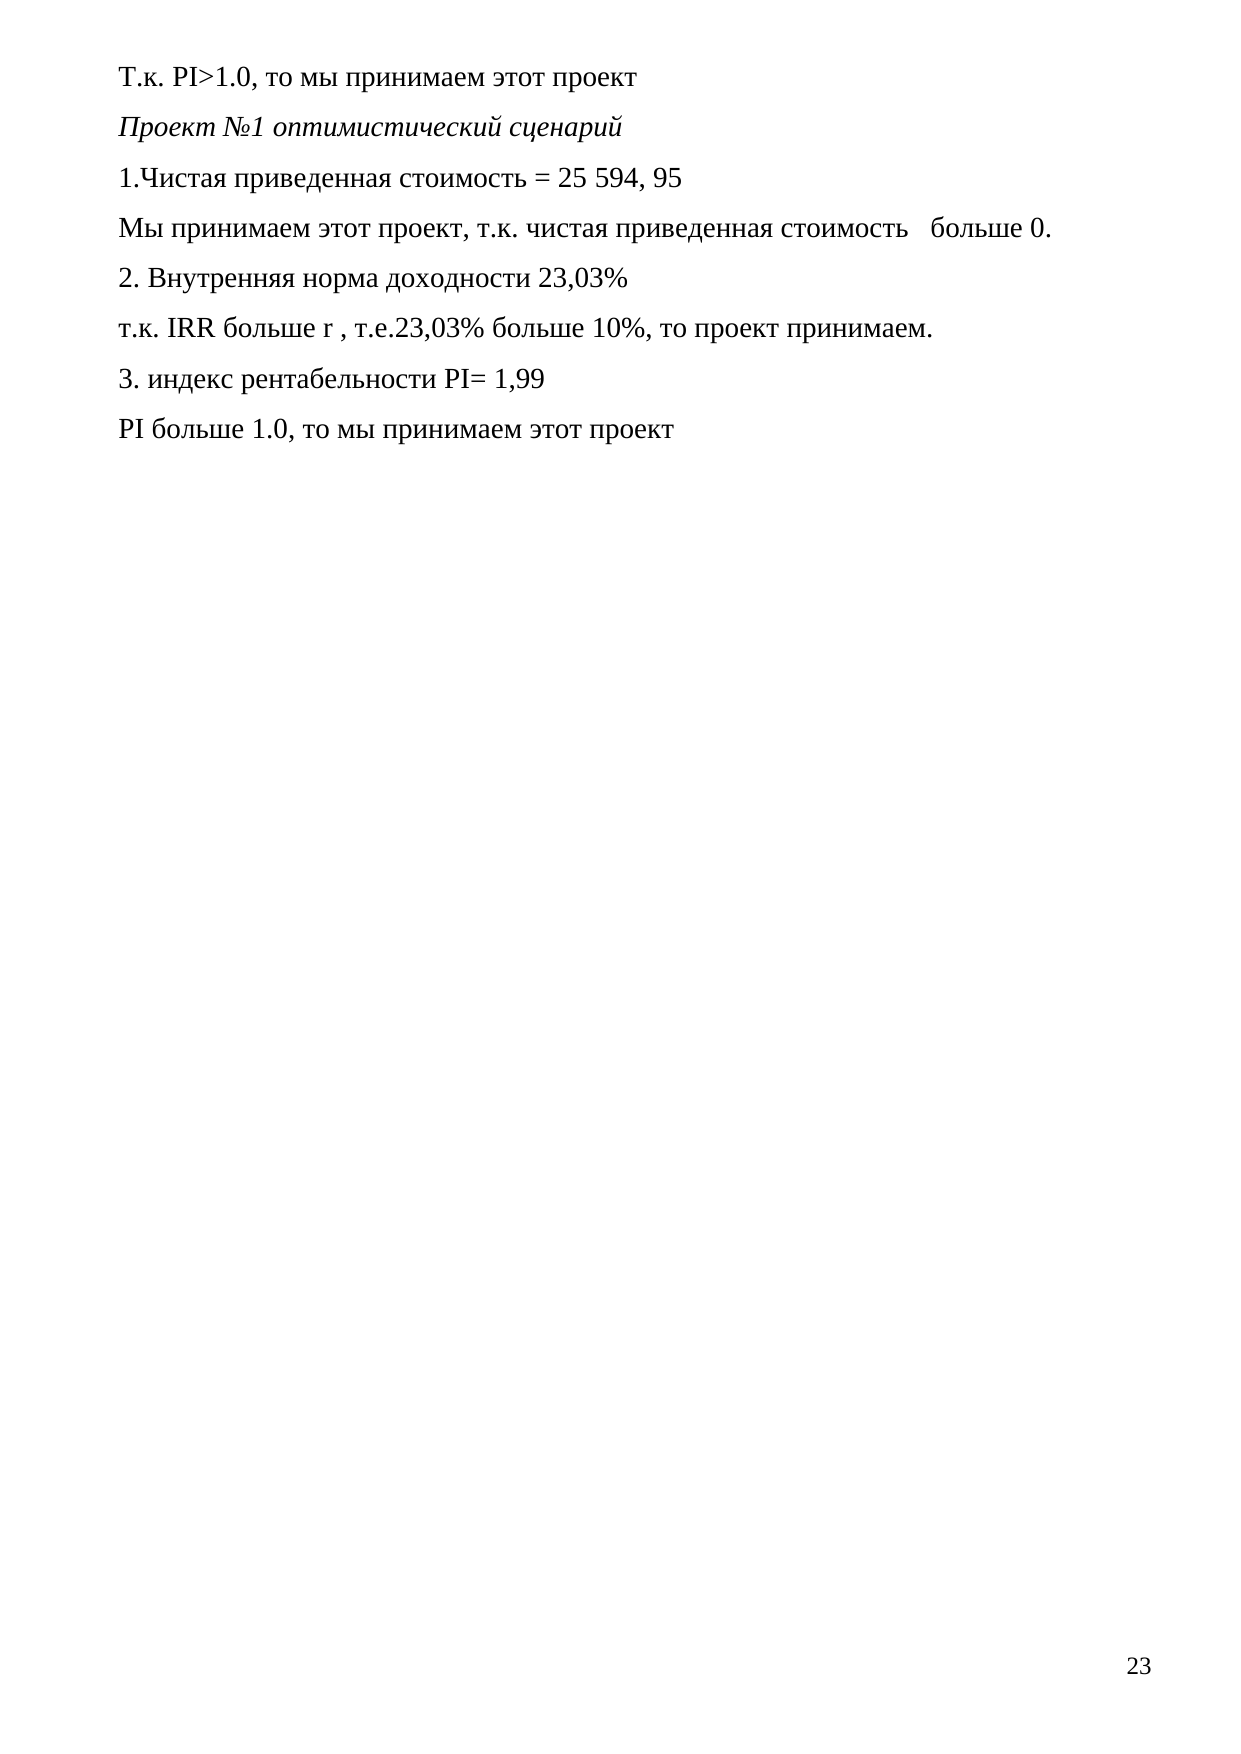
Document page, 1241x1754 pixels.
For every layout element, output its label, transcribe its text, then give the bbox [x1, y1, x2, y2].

text Проект №1 оптимистический сценарий [118, 109, 1152, 143]
text 1.Чистая приведенная стоимость = 25 594, 95 [118, 160, 1152, 193]
text 2. Внутренняя норма доходности 23,03% [118, 260, 1152, 294]
text 3. индекс рентабельности PI= 1,99 [118, 361, 1152, 394]
text т.к. IRR больше r , т.е.23,03% больше 10%, то проект принимаем. [118, 311, 1152, 344]
text Мы принимаем этот проект, т.к. чистая приведенная стоимость больше 0. [118, 210, 1152, 243]
text Т.к. PI>1.0, то мы принимаем этот проект [118, 59, 1152, 93]
text PI больше 1.0, то мы принимаем этот проект [118, 411, 1152, 445]
